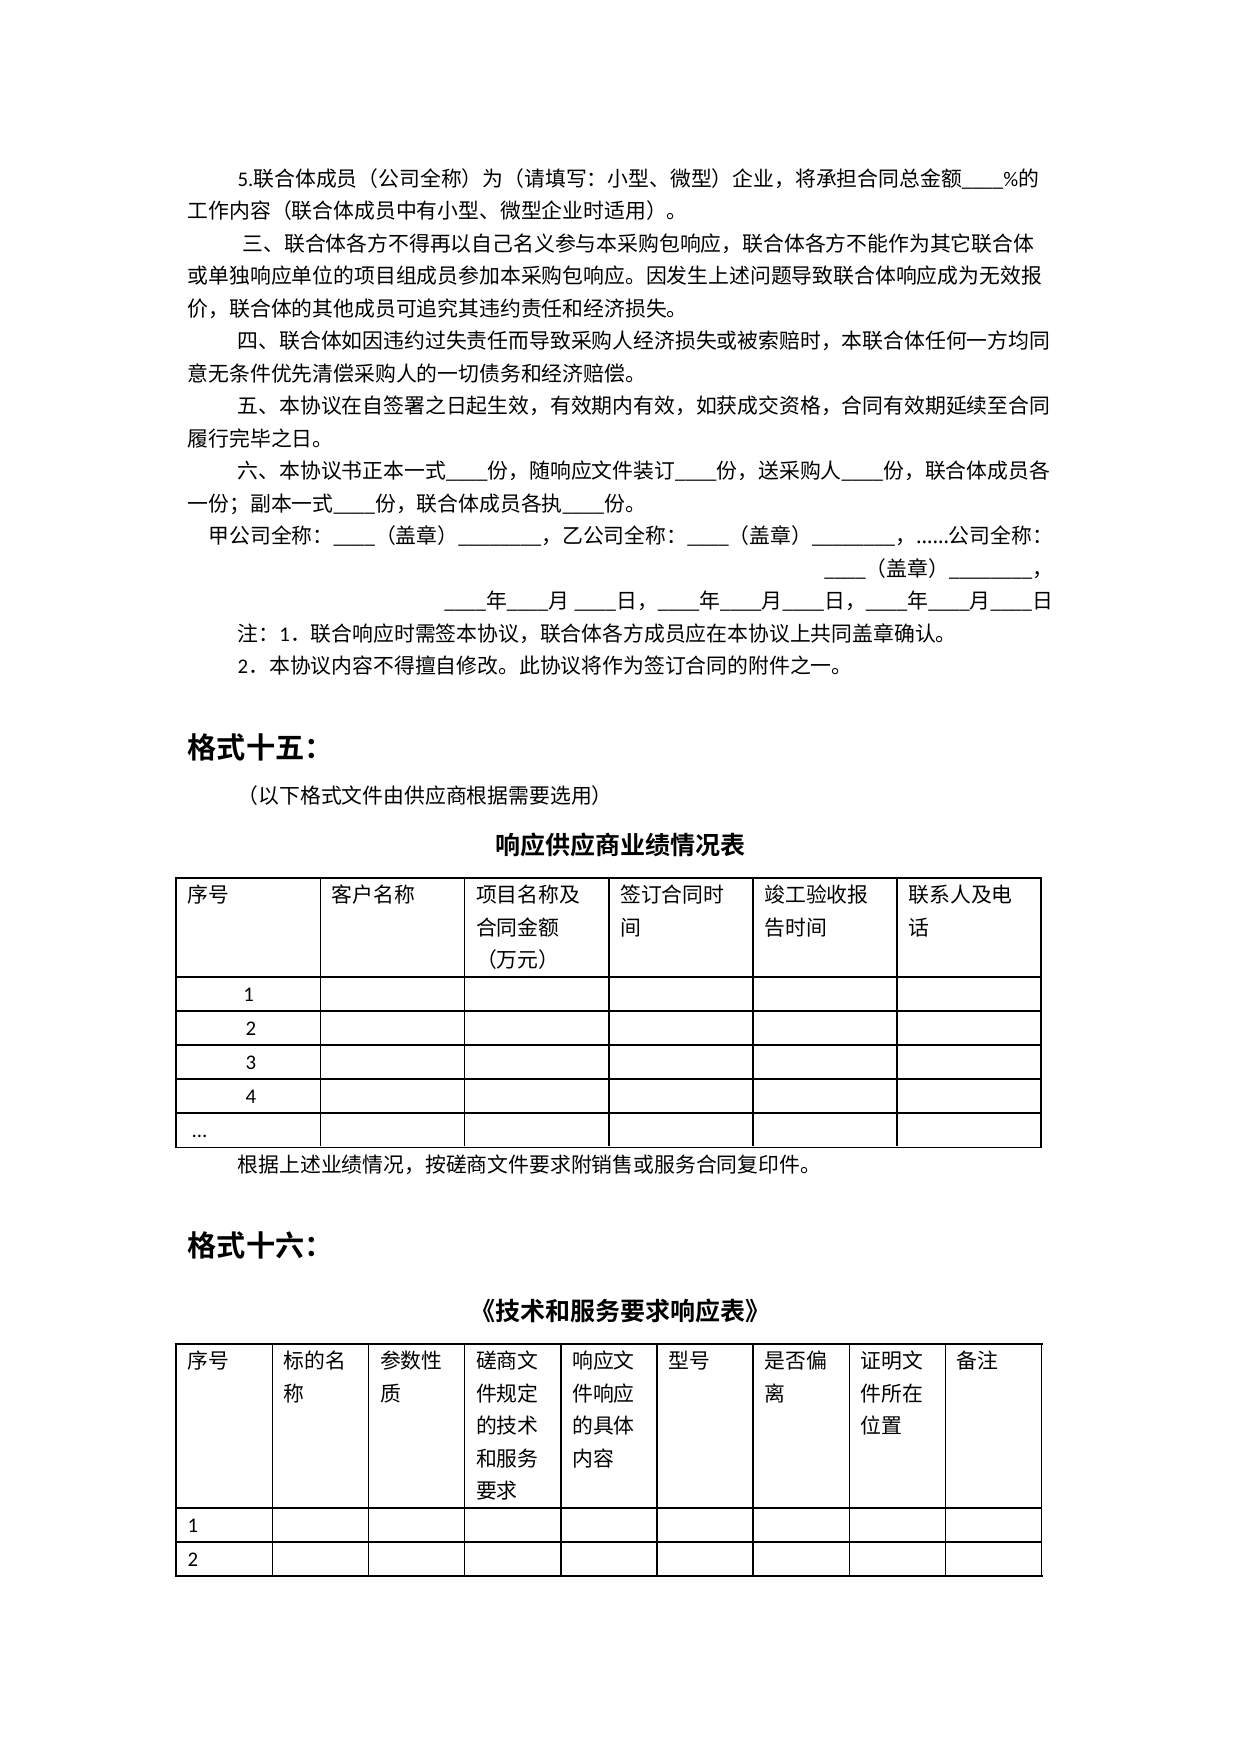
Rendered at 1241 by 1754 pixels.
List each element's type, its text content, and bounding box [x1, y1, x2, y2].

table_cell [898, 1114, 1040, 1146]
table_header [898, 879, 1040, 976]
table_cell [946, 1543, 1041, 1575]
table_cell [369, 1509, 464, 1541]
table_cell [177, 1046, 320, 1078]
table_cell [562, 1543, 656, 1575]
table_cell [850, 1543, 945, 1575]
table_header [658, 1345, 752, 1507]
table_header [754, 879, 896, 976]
text 四、联合体如因违约过失责任而导致采购人经济损失或被索赔时，本联合体任何一方均同意无条件优先清偿采购人的一切债务和经济赔偿。 [187, 324, 1053, 389]
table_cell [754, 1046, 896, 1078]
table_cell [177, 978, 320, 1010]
text 三、联合体各方不得再以自己名义参与本采购包响应，联合体各方不能作为其它联合体或单独响应单位的项目组成员参加本采购包响应。因发生上述问题导致联合体响应成为无效报价，联合体的其他成员可追究其违约责任和经济损失。 [187, 227, 1053, 324]
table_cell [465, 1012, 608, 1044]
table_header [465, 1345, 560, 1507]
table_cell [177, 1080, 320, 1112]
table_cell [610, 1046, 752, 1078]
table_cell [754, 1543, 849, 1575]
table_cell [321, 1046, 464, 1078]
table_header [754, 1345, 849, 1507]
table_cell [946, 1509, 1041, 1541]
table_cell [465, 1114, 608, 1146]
text 《技术和服务要求响应表》 [187, 1278, 1053, 1343]
text 响应供应商业绩情况表 [187, 812, 1053, 877]
text 格式十五： [187, 714, 1053, 779]
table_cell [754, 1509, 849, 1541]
text 2．本协议内容不得擅自修改。此协议将作为签订合同的附件之一。 [187, 649, 1053, 682]
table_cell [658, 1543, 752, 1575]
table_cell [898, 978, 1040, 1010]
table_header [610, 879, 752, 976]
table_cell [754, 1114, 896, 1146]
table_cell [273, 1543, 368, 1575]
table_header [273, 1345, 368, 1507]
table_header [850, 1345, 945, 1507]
text 注：1．联合响应时需签本协议，联合体各方成员应在本协议上共同盖章确认。 [187, 617, 1053, 649]
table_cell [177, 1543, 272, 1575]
text （以下格式文件由供应商根据需要选用） [187, 779, 1053, 812]
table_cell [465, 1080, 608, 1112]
text 根据上述业绩情况，按磋商文件要求附销售或服务合同复印件。 [187, 1148, 1053, 1180]
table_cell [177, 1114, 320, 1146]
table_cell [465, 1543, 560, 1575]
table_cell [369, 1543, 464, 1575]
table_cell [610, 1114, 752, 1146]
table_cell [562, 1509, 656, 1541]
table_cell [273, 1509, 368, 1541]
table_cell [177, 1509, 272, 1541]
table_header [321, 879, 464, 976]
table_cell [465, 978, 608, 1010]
text 六、本协议书正本一式____份，随响应文件装订____份，送采购人____份，联合体成员各一份；副本一式____份，联合体成员各执____份。 [187, 454, 1053, 519]
text 格式十六： [187, 1213, 1053, 1278]
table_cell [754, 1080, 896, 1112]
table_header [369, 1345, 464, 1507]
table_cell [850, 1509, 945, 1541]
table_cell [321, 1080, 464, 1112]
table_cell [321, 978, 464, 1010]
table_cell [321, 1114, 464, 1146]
text ____年____月 ____日，____年____月____日，____年____月____日 [187, 584, 1053, 617]
text 5.联合体成员（公司全称）为（请填写：小型、微型）企业，将承担合同总金额____%的工作内容（联合体成员中有小型、微型企业时适用）。 [187, 162, 1053, 227]
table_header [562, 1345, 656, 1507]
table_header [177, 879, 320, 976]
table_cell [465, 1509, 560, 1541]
text 五、本协议在自签署之日起生效，有效期内有效，如获成交资格，合同有效期延续至合同履行完毕之日。 [187, 389, 1053, 454]
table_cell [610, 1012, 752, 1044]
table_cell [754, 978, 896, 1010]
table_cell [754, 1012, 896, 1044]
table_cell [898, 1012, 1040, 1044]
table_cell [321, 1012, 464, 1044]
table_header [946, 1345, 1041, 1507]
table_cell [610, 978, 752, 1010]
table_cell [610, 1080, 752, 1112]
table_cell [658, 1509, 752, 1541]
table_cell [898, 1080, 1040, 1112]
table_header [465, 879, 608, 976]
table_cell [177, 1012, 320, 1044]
text 甲公司全称：____（盖章）________，乙公司全称：____（盖章）________，……公司全称：____（盖章）________， [187, 519, 1053, 584]
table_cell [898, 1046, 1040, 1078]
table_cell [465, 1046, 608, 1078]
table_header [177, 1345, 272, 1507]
